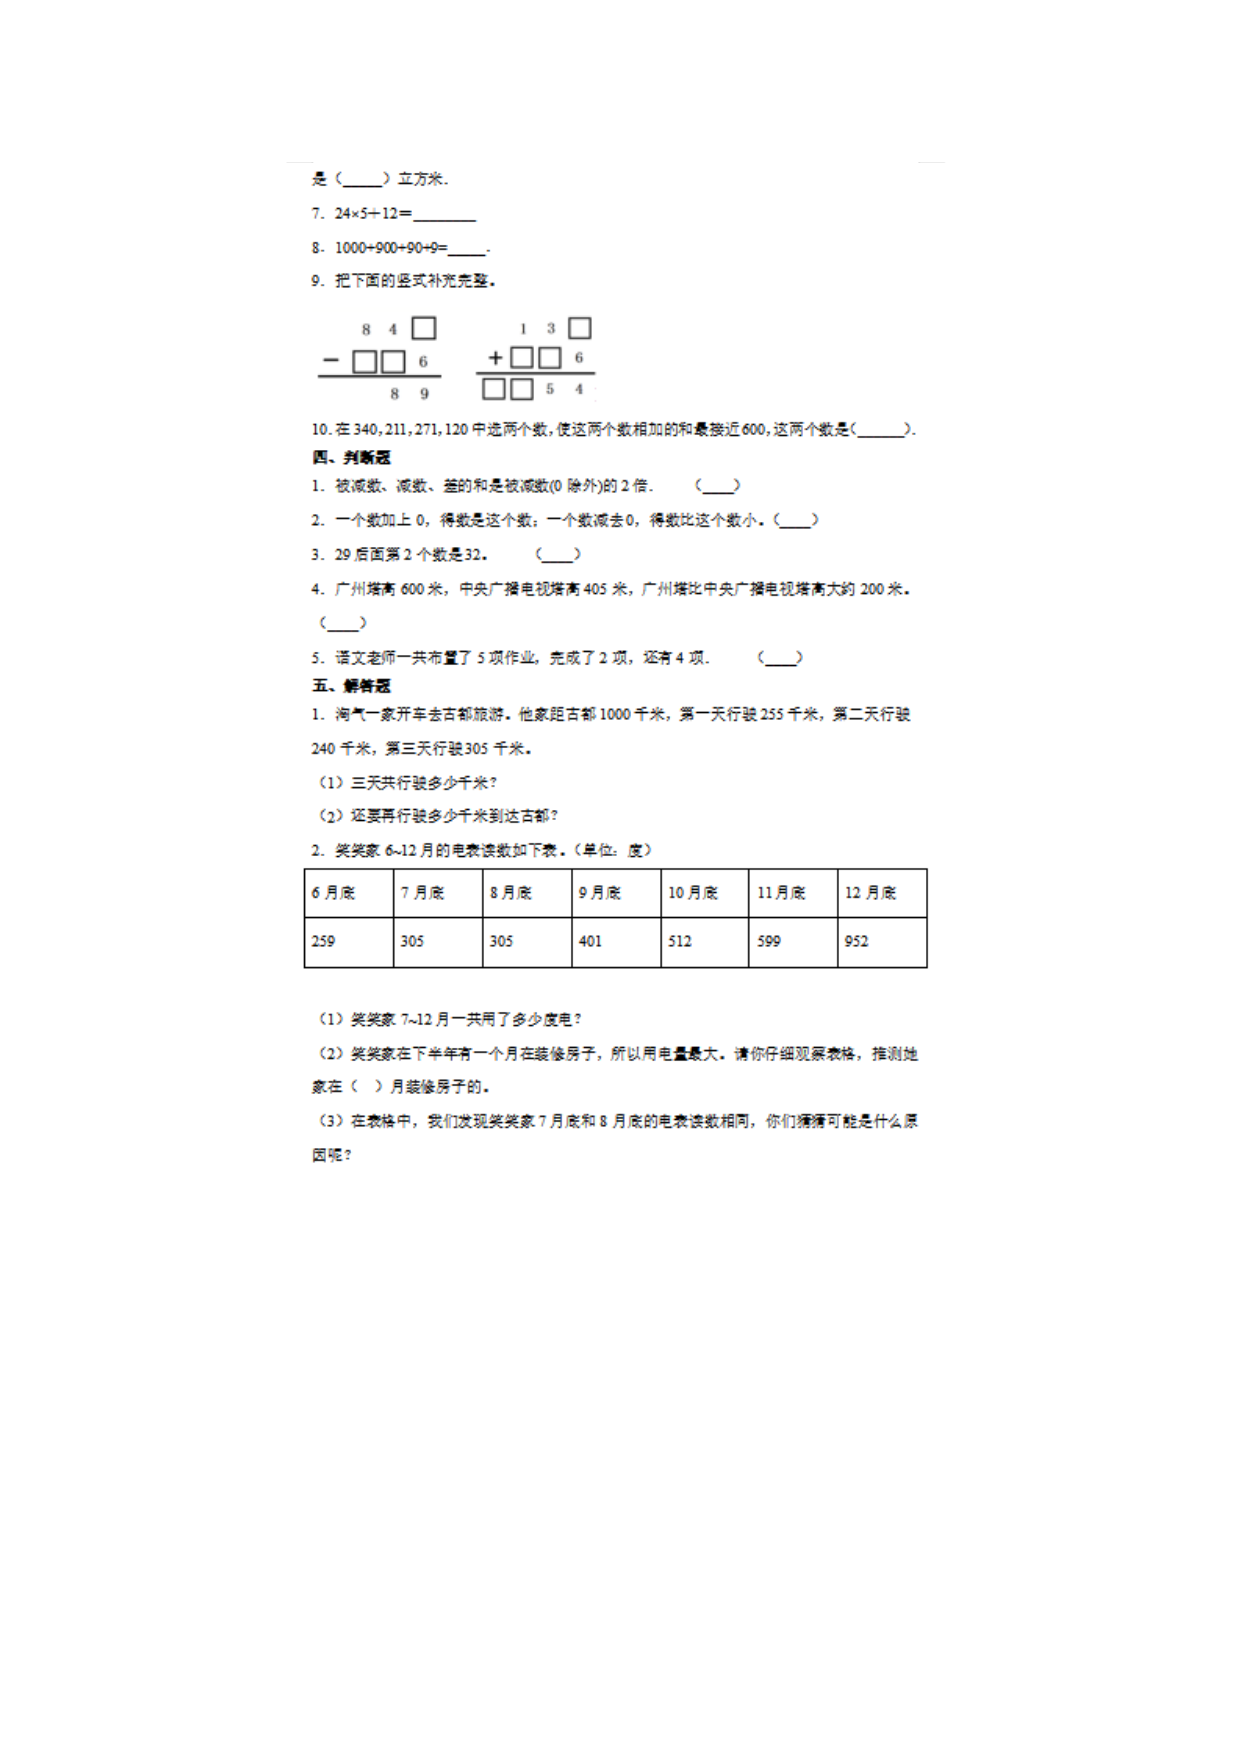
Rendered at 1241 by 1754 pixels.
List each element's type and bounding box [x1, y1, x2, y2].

picture [254, 162, 986, 1180]
